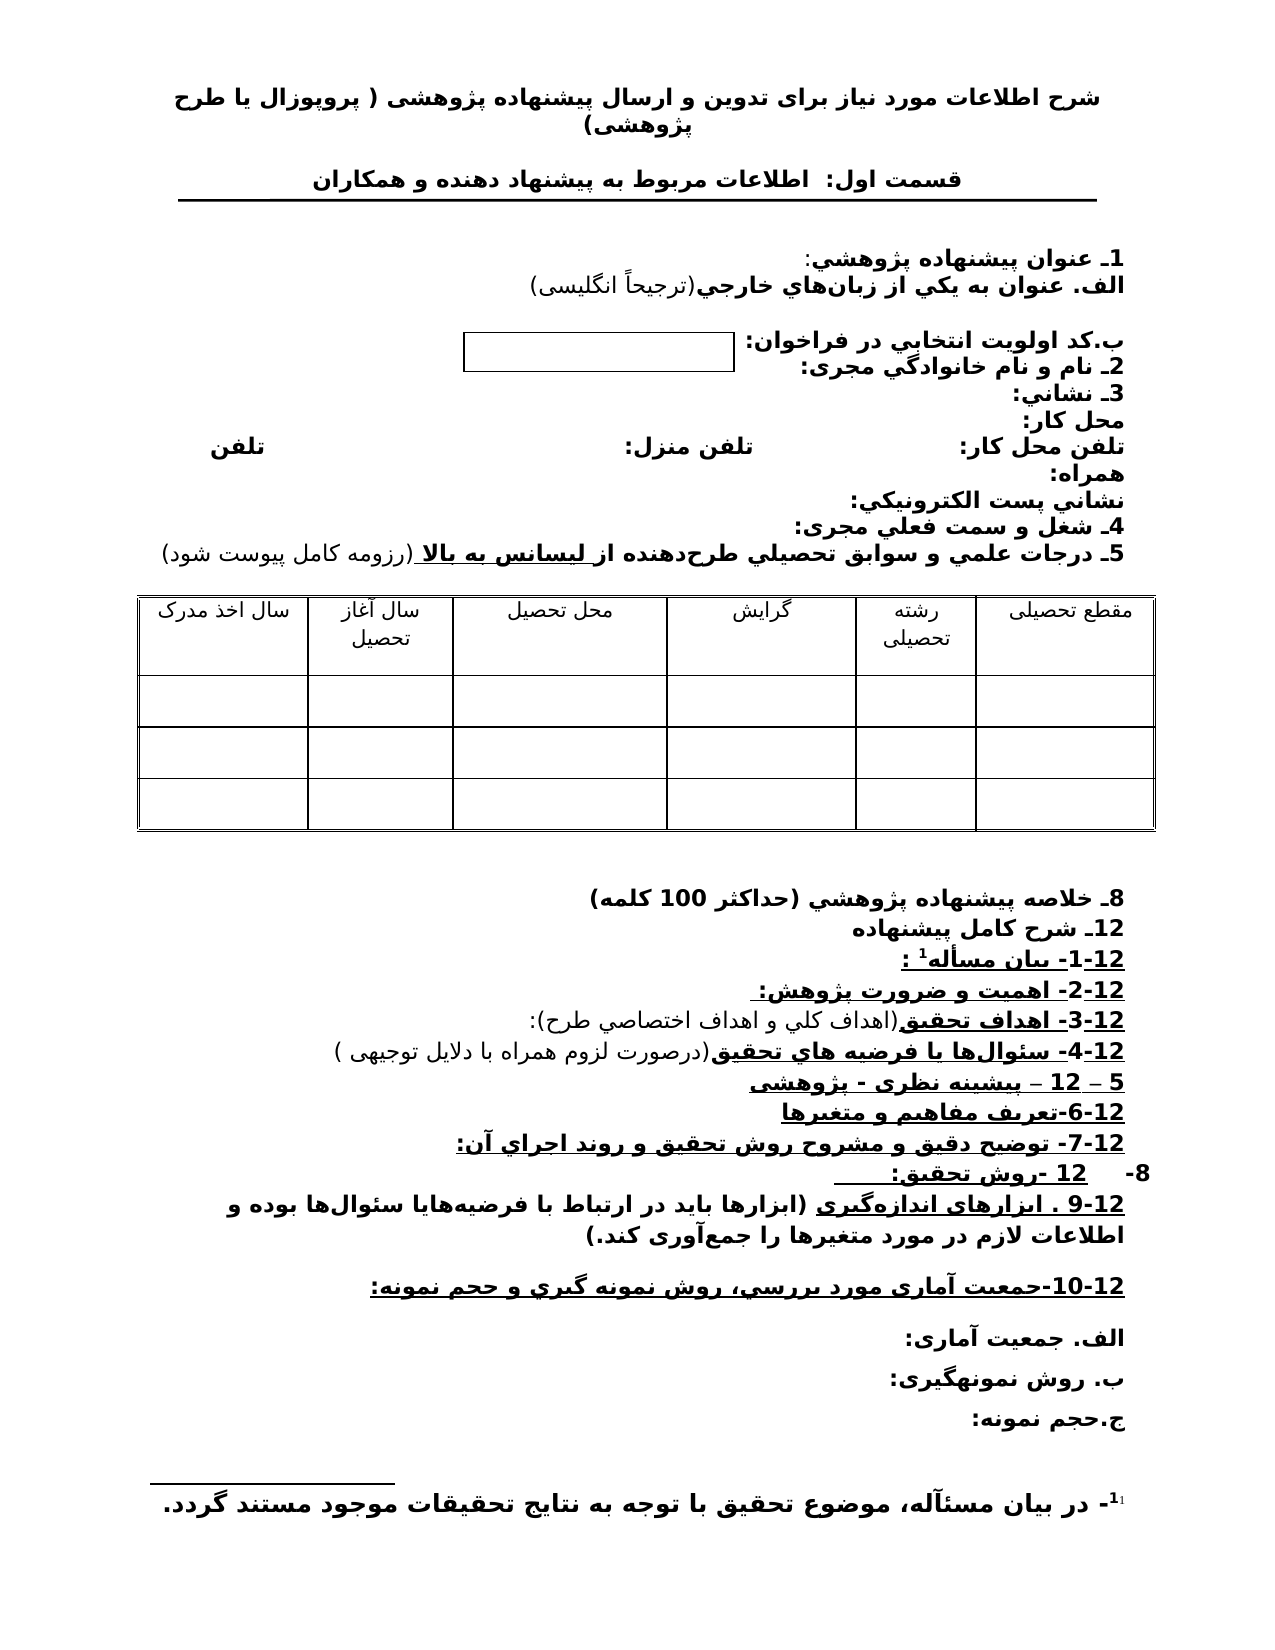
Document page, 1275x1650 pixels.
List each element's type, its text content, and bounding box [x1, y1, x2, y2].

text 1-12- بیان مسأله : [150, 946, 1125, 973]
table_header محل تحصیل [454, 598, 666, 675]
table_header سال آغاز تحصیل [309, 598, 452, 675]
table_cell [309, 676, 452, 726]
table_cell [668, 728, 855, 777]
text 3ـ نشاني: [150, 380, 1125, 407]
text شرح اطلاعات مورد نیاز برای تدوین و ارسال پیشنهاده پژوهشی ( پروپوزال یا طرح پژوهشی) [150, 84, 1125, 138]
text محل كار: [150, 407, 1125, 433]
text 5 – 12 – پیشینه نظری - پژوهشی [150, 1069, 1125, 1095]
table_header گرایش [668, 598, 855, 675]
text الف. جمعیت آماری: [150, 1325, 1125, 1351]
table_cell [977, 728, 1153, 777]
text الف. عنوان به يكي از زبان‌هاي خارجي(ترجیحاً انگلیسی) [150, 272, 1125, 299]
text 12ـ شرح كامل پيشنهاده [150, 916, 1125, 942]
table_cell [857, 779, 975, 829]
text 7-12- توضيح دقيق و مشروح روش تحقیق و روند اجراي آن: [150, 1130, 1125, 1157]
table_cell [309, 779, 452, 829]
text تلفن محل كار: تلفن منزل: تلفن همراه: [150, 433, 1125, 487]
text ب. روش نمونهگیری: [150, 1365, 1125, 1391]
text 9-12 . ابزارهای اندازه‌گیری (ابزارها باید در ارتباط با فرضیه‌هایا سئوال‌ها بوده و اطلاعات لازم در مورد متغیرها را جمع‌آوری کند.) [150, 1191, 1125, 1248]
text 2ـ نام و نام ‌خانوادگي مجری: [150, 353, 1125, 380]
text 6-12-تعريف مفاهیم و متغیرها [150, 1099, 1125, 1126]
table_cell [668, 676, 855, 726]
text 2-12- اهمیت و ضرورت پژوهش: [150, 977, 1125, 1003]
table_cell [140, 728, 307, 777]
table_cell [668, 779, 855, 829]
text نشاني پست الكترونيكي: [150, 487, 1125, 513]
table_header رشته تحصیلی [857, 598, 975, 675]
text ج.حجم نمونه: [150, 1405, 1125, 1431]
table_header سال اخذ مدرک [139, 598, 307, 675]
text 3-12- اهداف تحقیق(اهداف كلي و اهداف اختصاصي طرح): [150, 1007, 1125, 1034]
table_header مقطع تحصیلی [977, 598, 1154, 675]
table_cell [140, 676, 307, 726]
text 5ـ درجات علمي و سوابق تحصيلي طرح‌دهنده از لیسانس به بالا (رزومه کامل پیوست شود) [150, 540, 1125, 567]
table_cell [857, 676, 975, 726]
table_cell [454, 676, 666, 726]
table_cell [309, 728, 452, 777]
text 10-12-جمعیت آماری مورد بررسي، روش نمونه گيري و حجم نمونه: [150, 1273, 1125, 1300]
list 12 -روش تحقیق: [150, 1161, 1125, 1187]
table_cell [977, 779, 1154, 829]
text قسمت اول: اطلاعات مربوط به پيشنهاد دهنده و همكاران [150, 166, 1125, 192]
text 4-12- سئوال‌ها یا فرضیه هاي تحقیق(درصورت لزوم همراه با دلایل توجیهی ) [150, 1038, 1125, 1065]
text 4ـ شغل و سمت فعلي مجری: [150, 513, 1125, 540]
table_cell [454, 728, 666, 777]
table_cell [139, 779, 307, 829]
text 8ـ خلاصه پيشنهاده پژوهشي (حداكثر 100 كلمه) [150, 885, 1125, 912]
text ب.كد اولويت انتخابي در فراخوان: [150, 327, 1125, 353]
table_cell [857, 728, 975, 777]
table_cell [454, 779, 666, 829]
text 1ـ عنوان پيشنهاده پژوهشي: [150, 245, 1125, 272]
table_cell [977, 676, 1153, 726]
